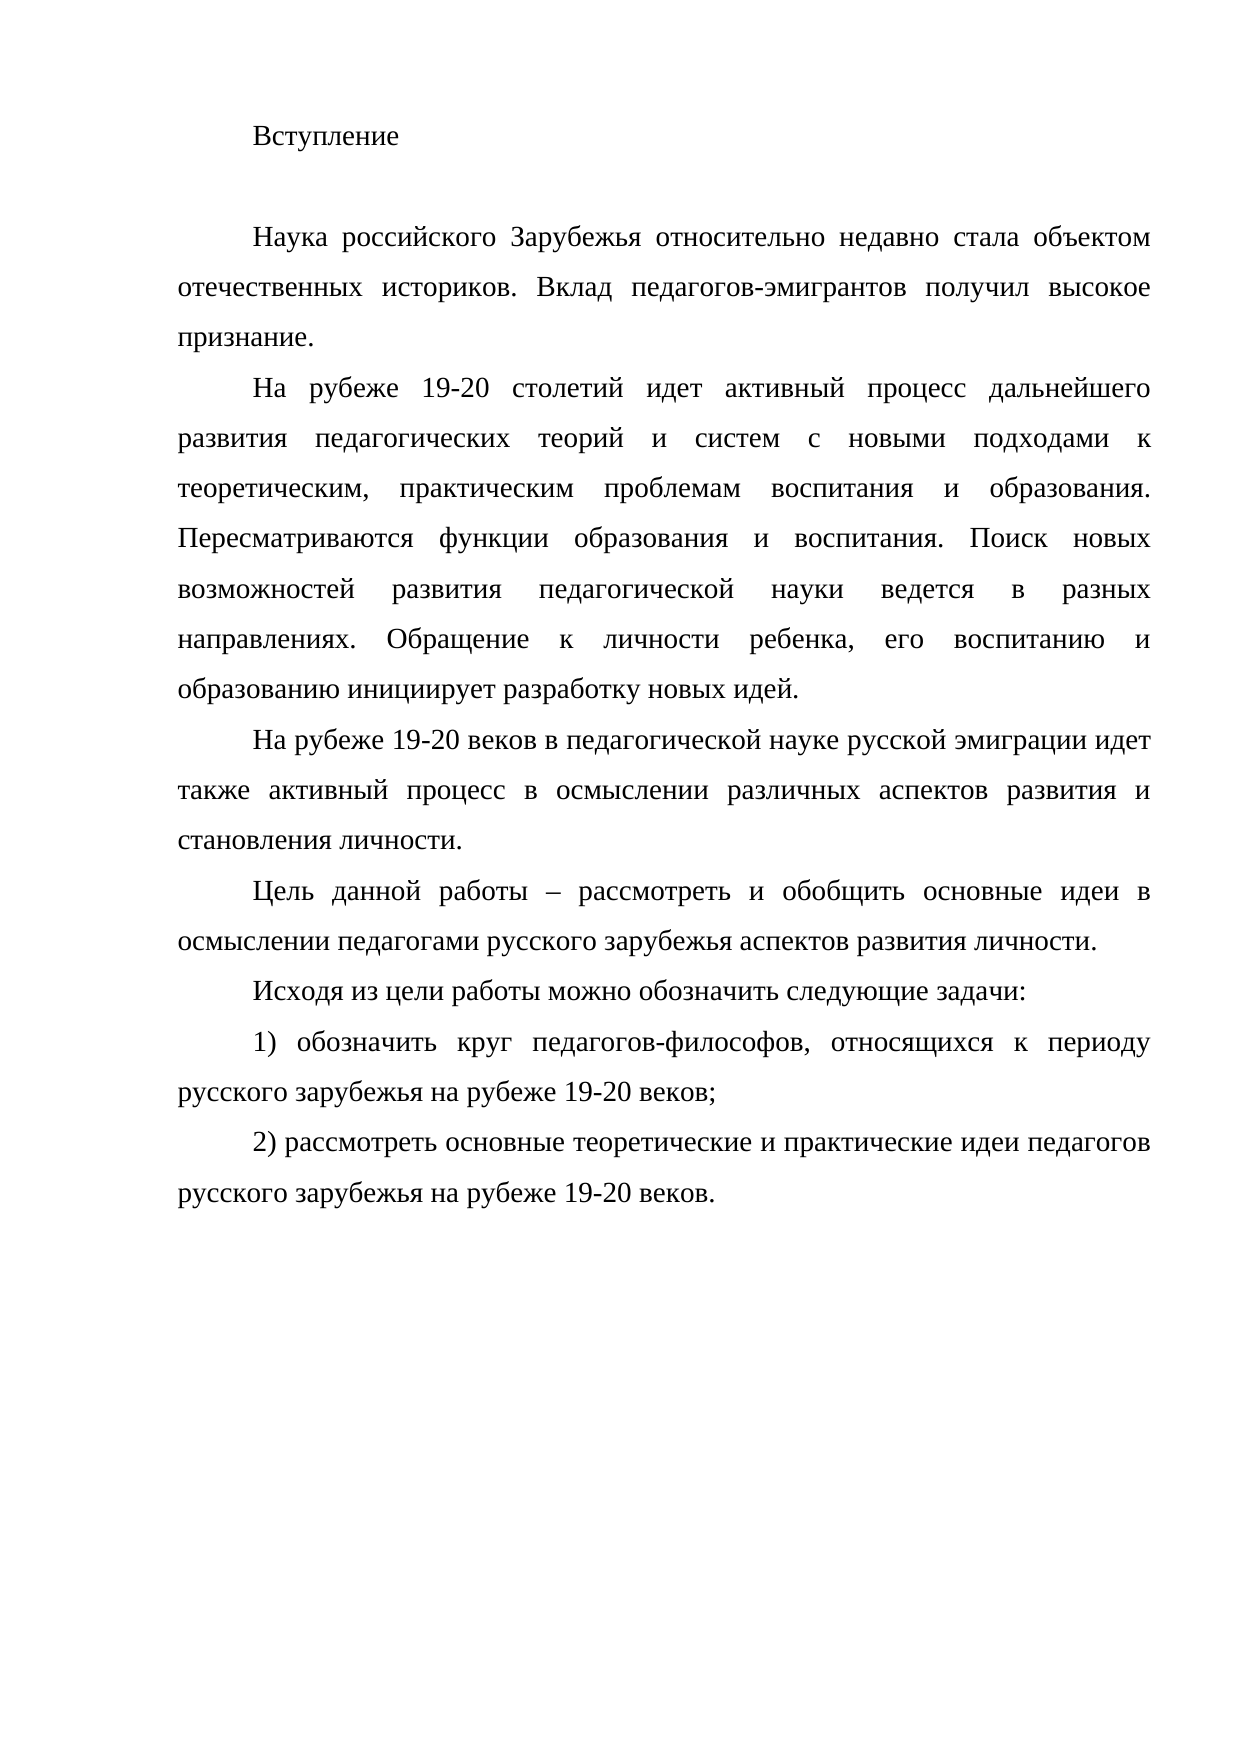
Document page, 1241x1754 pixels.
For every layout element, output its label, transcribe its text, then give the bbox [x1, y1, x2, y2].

text Вступление [177, 118, 1152, 152]
text Исходя из цели работы можно обозначить следующие задачи: [177, 973, 1152, 1007]
text Наука российского Зарубежья относительно недавно стала объектом отечественных историков. Вклад педагогов-эмигрантов получил высокое признание. [177, 219, 1152, 353]
text На рубеже 19-20 веков в педагогической науке русской эмиграции идет также активный процесс в осмыслении различных аспектов развития и становления личности. [177, 722, 1152, 856]
text 1) обозначить круг педагогов-философов, относящихся к периоду русского зарубежья на рубеже 19-20 веков; [177, 1024, 1152, 1108]
text Цель данной работы – рассмотреть и обобщить основные идеи в осмыслении педагогами русского зарубежья аспектов развития личности. [177, 873, 1152, 957]
text На рубеже 19-20 столетий идет активный процесс дальнейшего развития педагогических теорий и систем с новыми подходами к теоретическим, практическим проблемам воспитания и образования. Пересматриваются функции образования и воспитания. Поиск новых возможностей развития педагогической науки ведется в разных направлениях. Обращение к личности ребенка, его воспитанию и образованию инициирует разработку новых идей. [177, 370, 1152, 705]
text 2) рассмотреть основные теоретические и практические идеи педагогов русского зарубежья на рубеже 19-20 веков. [177, 1124, 1152, 1208]
